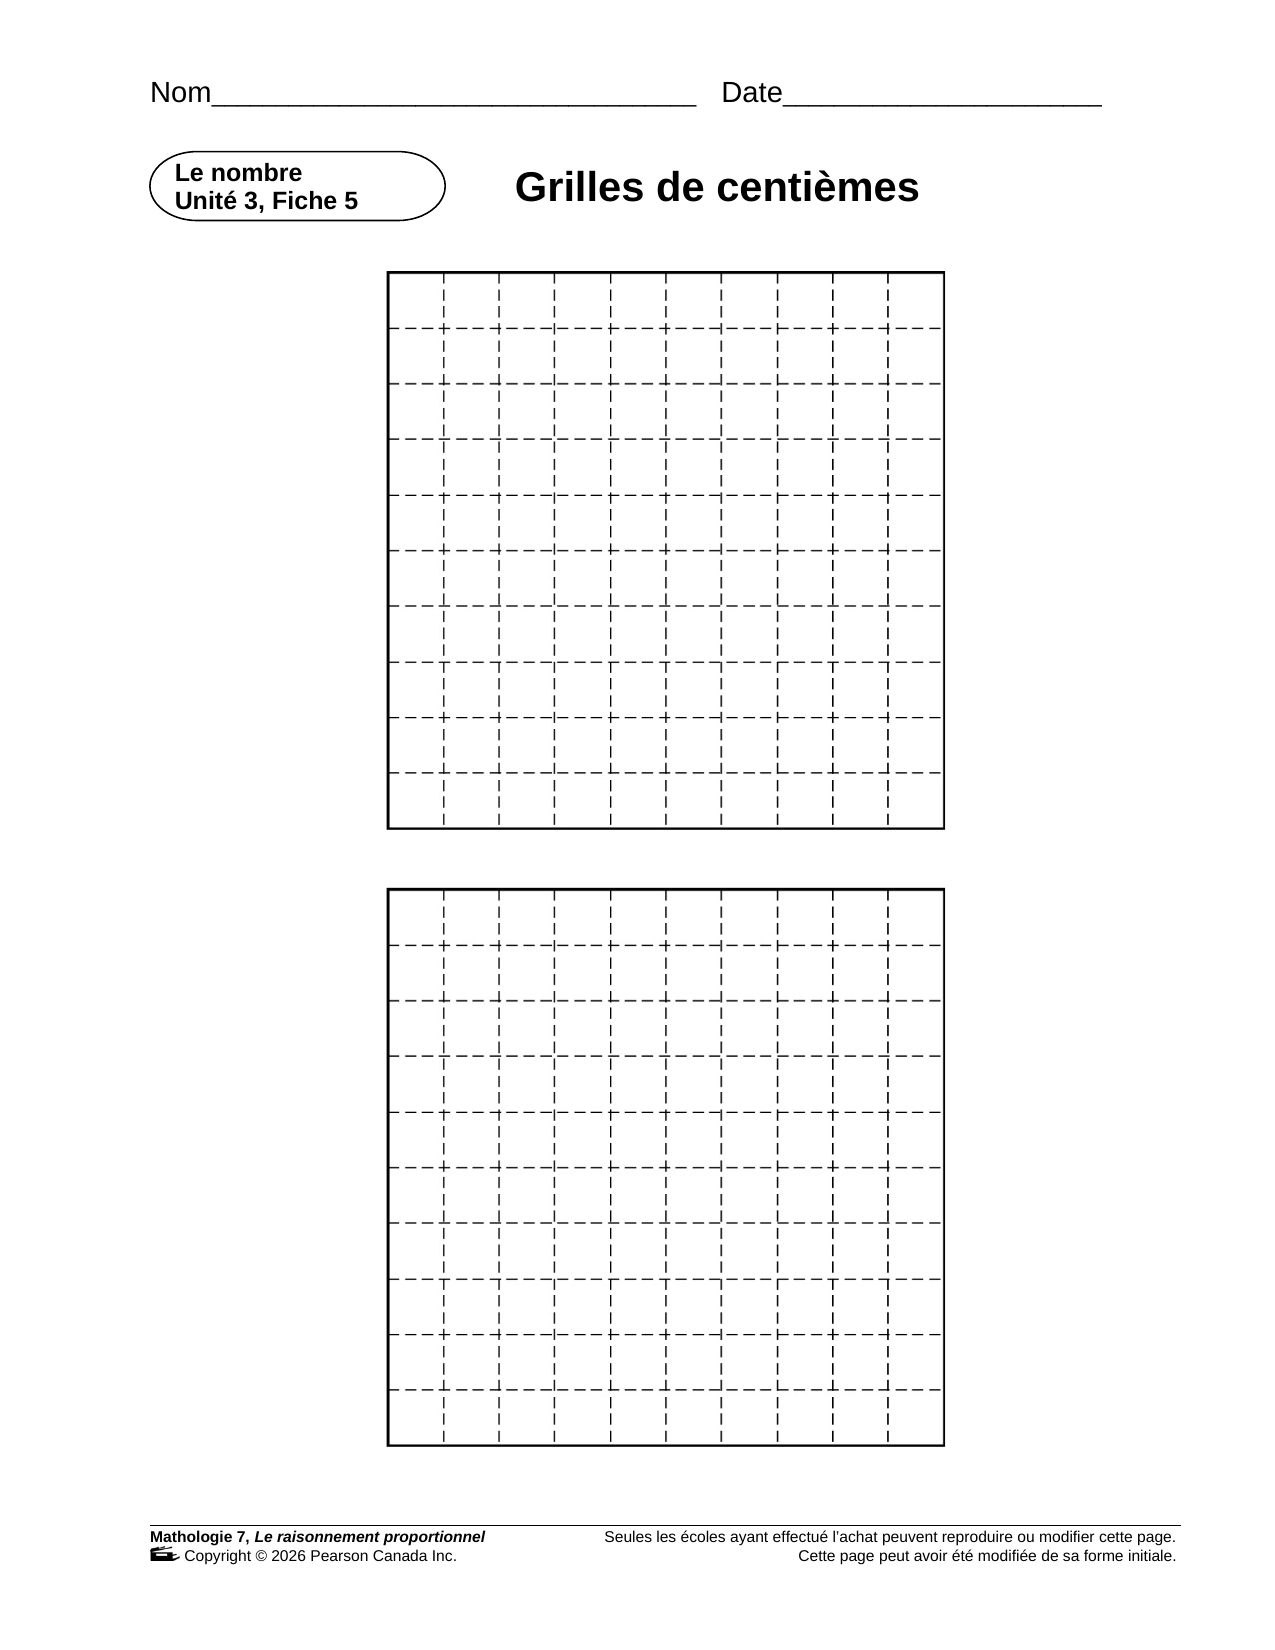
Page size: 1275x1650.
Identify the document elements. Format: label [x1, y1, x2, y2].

picture [386, 887, 946, 1447]
picture [150, 1546, 180, 1561]
picture [386, 271, 946, 830]
